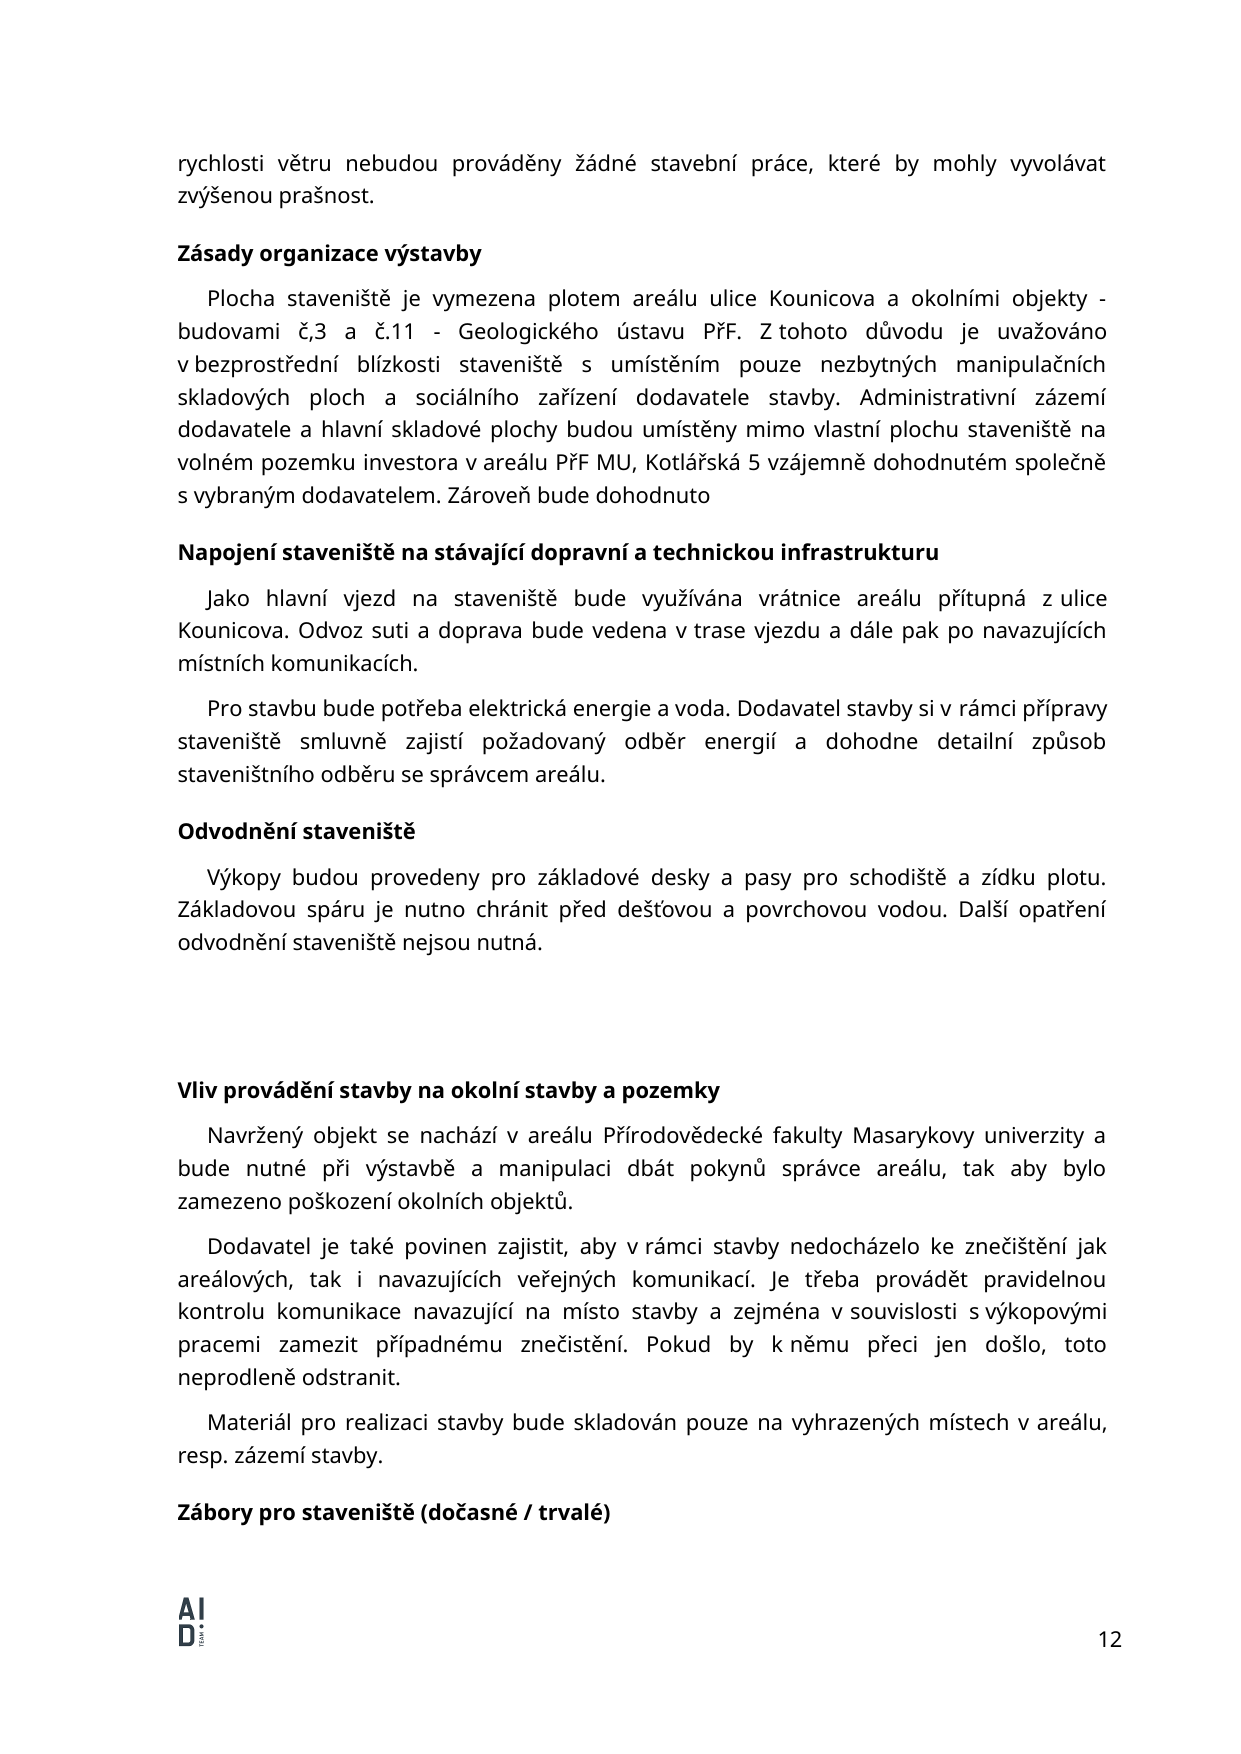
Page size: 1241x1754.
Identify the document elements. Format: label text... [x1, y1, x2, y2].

text Zásady organizace výstavby [177, 238, 1107, 268]
text Jako hlavní vjezd na staveniště bude využívána vrátnice areálu přítupná z ulice Kounicova. Odvoz suti a doprava bude vedena v trase vjezdu a dále pak po navazujících místních komunikacích. [177, 582, 1107, 678]
text Zábory pro staveniště (dočasné / trvalé) [177, 1497, 1107, 1527]
text Vliv provádění stavby na okolní stavby a pozemky [177, 1075, 1107, 1105]
text Navržený objekt se nachází v areálu Přírodovědecké fakulty Masarykovy univerzity a bude nutné při výstavbě a manipulaci dbát pokynů správce areálu, tak aby bylo zamezeno poškození okolních objektů. [177, 1120, 1107, 1215]
text Dodavatel je také povinen zajistit, aby v rámci stavby nedocházelo ke znečištění jak areálových, tak i navazujících veřejných komunikací. Je třeba provádět pravidelnou kontrolu komunikace navazující na místo stavby a zejména v souvislosti s výkopovými pracemi zamezit případnému znečistění. Pokud by k němu přeci jen došlo, toto neprodleně odstranit. [177, 1231, 1107, 1391]
text Napojení staveniště na stávající dopravní a technickou infrastrukturu [177, 537, 1107, 567]
subtitle Odvodnění staveniště [177, 816, 1107, 846]
text Pro stavbu bude potřeba elektrická energie a voda. Dodavatel stavby si v rámci přípravy staveniště smluvně zajistí požadovaný odběr energií a dohodne detailní způsob staveništního odběru se správcem areálu. [177, 693, 1107, 788]
picture [177, 1596, 206, 1647]
text Výkopy budou provedeny pro základové desky a pasy pro schodiště a zídku plotu. Základovou spáru je nutno chránit před dešťovou a povrchovou vodou. Další opatření odvodnění staveniště nejsou nutná. [177, 861, 1107, 957]
list Plocha staveniště je vymezena plotem areálu ulice Kounicova a okolními objekty - budovami č,3 a č.11 - Geologického ústavu PřF. Z tohoto důvodu je uvažováno v bezprostřední blízkosti staveniště s umístěním pouze nezbytných manipulačních skladových ploch a sociálního zařízení dodavatele stavby. Administrativní zázemí dodavatele a hlavní skladové plochy budou umístěny mimo vlastní plochu staveniště na volném pozemku investora v areálu PřF MU, Kotlářská 5 vzájemně dohodnutém společně s vybraným dodavatelem. Zároveň bude dohodnuto [177, 283, 1107, 509]
text Materiál pro realizaci stavby bude skladován pouze na vyhrazených místech v areálu, resp. zázemí stavby. [177, 1407, 1107, 1469]
